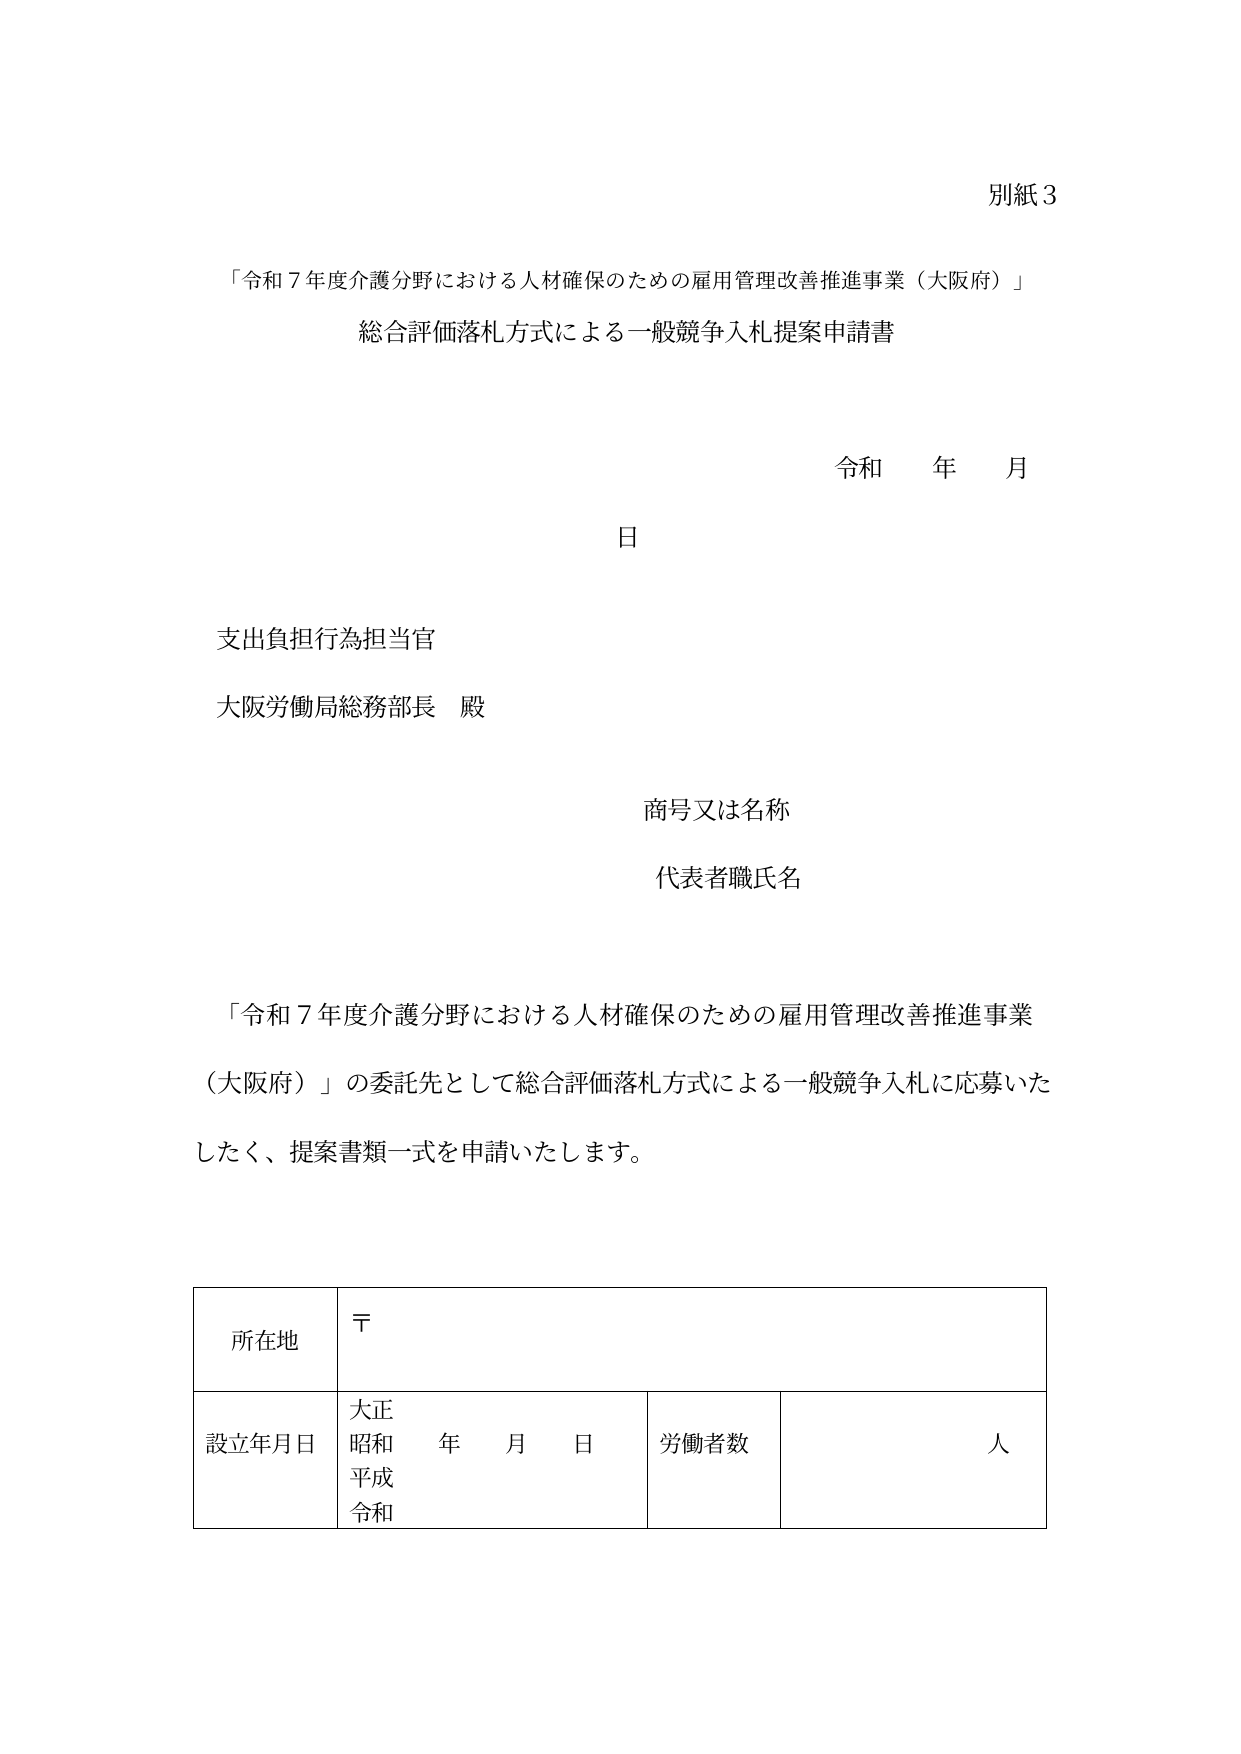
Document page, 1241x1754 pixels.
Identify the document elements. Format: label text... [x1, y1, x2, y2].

text 別紙３ [192, 159, 1063, 228]
text 大阪労働局総務部長 殿 [192, 672, 1063, 740]
text 代表者職氏名 [192, 843, 1063, 911]
text 「令和７年度介護分野における人材確保のための雇用管理改善推進事業（大阪府）」の委託先として総合評価落札方式による一般競争入札に応募いたしたく、提案書類一式を申請いたします。 [192, 979, 1063, 1184]
text 支出負担行為担当官 [192, 604, 1063, 672]
table_header 所在地 [194, 1288, 337, 1391]
text 商号又は名称 [192, 774, 1063, 843]
table_cell 大正 昭和 年 月 日 平成 令和 [338, 1392, 647, 1528]
text 令和 年 月 日 [192, 433, 1063, 569]
table_header 〒 [338, 1288, 1046, 1391]
text 総合評価落札方式による一般競争入札提案申請書 [192, 296, 1063, 364]
text 「令和７年度介護分野における人材確保のための雇用管理改善推進事業（大阪府）」 [192, 262, 1063, 296]
table_cell 設立年月日 [194, 1392, 337, 1528]
table_cell 人 [781, 1392, 1046, 1528]
table_cell 労働者数 [648, 1392, 780, 1528]
